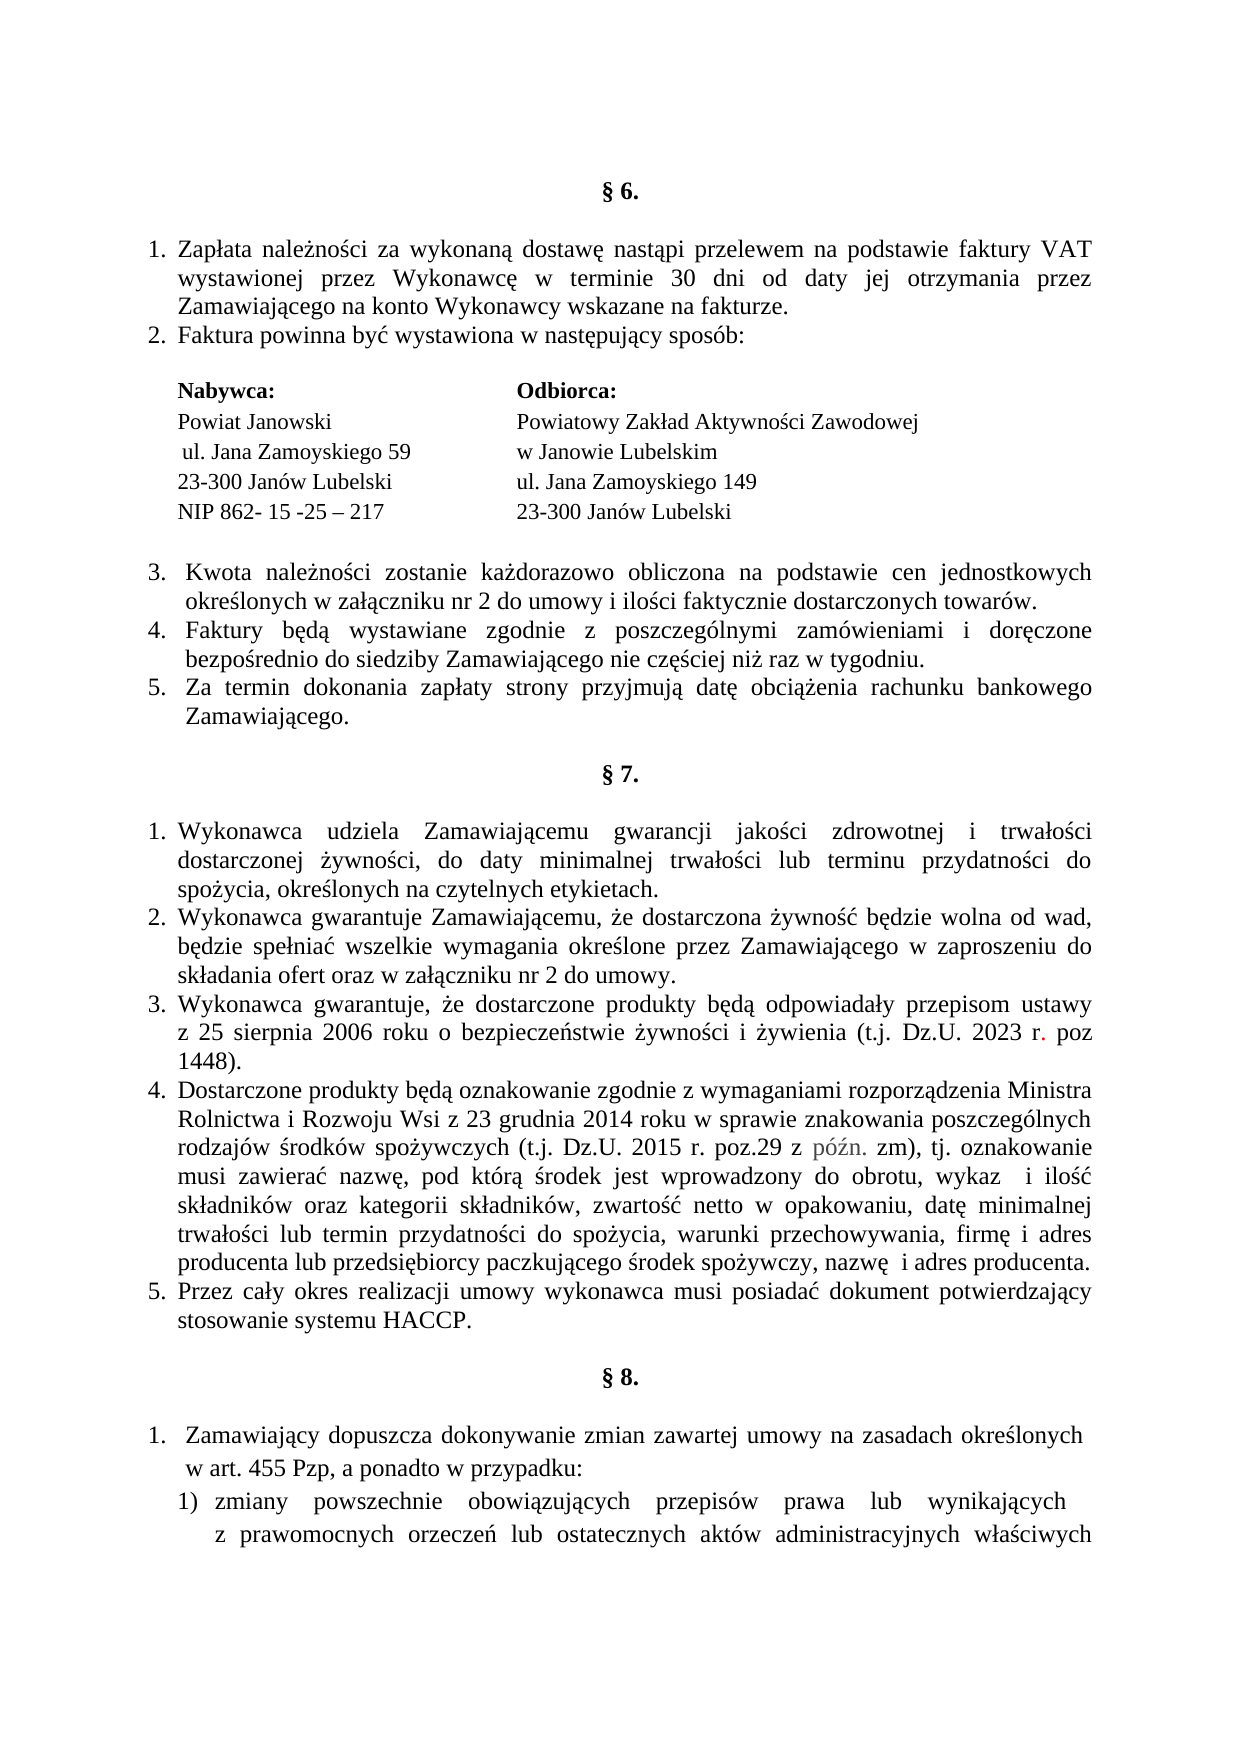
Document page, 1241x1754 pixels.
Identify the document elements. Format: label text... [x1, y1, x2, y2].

list Faktury będą wystawiane zgodnie z poszczególnymi zamówieniami i doręczone bezpośrednio do siedziby Zamawiającego nie częściej niż raz w tygodniu. [148, 615, 1093, 672]
list Faktura powinna być wystawiona w następujący sposób: [148, 320, 1093, 349]
text Nabywca: Odbiorca: [148, 378, 1093, 404]
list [177, 1486, 1093, 1548]
list Zamawiający dopuszcza dokonywanie zmian zawartej umowy na zasadach określonych w art. 455 Pzp, a ponadto w przypadku: [148, 1420, 1093, 1482]
list Dostarczone produkty będą oznakowanie zgodnie z wymaganiami rozporządzenia Ministra Rolnictwa i Rozwoju Wsi z 23 grudnia 2014 roku w sprawie znakowania poszczególnych rodzajów środków spożywczych (t.j. Dz.U. 2015 r. poz.29 z późn. zm), tj. oznakowanie musi zawierać nazwę, pod którą środek jest wprowadzony do obrotu, wykaz i ilość składników oraz kategorii składników, zwartość netto w opakowaniu, datę minimalnej trwałości lub termin przydatności do spożycia, warunki przechowywania, firmę i adres producenta lub przedsiębiorcy paczkującego środek spożywczy, nazwę i adres producenta. [148, 1075, 1093, 1276]
list Wykonawca gwarantuje Zamawiającemu, że dostarczona żywność będzie wolna od wad, będzie spełniać wszelkie wymagania określone przez Zamawiającego w zaproszeniu do składania ofert oraz w załączniku nr 2 do umowy. [148, 902, 1093, 989]
text § 7. [148, 759, 1093, 787]
list Kwota należności zostanie każdorazowo obliczona na podstawie cen jednostkowych określonych w załączniku nr 2 do umowy i ilości faktycznie dostarczonych towarów. [148, 557, 1093, 615]
text § 8. [148, 1362, 1093, 1391]
text NIP 862- 15 -25 – 217 23-300 Janów Lubelski [148, 498, 1093, 525]
text ul. Jana Zamoyskiego 59 w Janowie Lubelskim [148, 438, 1093, 464]
text § 6. [148, 176, 1093, 205]
list Wykonawca udziela Zamawiającemu gwarancji jakości zdrowotnej i trwałości dostarczonej żywności, do daty minimalnej trwałości lub terminu przydatności do spożycia, określonych na czytelnych etykietach. [148, 816, 1093, 902]
list Przez cały okres realizacji umowy wykonawca musi posiadać dokument potwierdzający stosowanie systemu HACCP. [148, 1276, 1093, 1334]
list Zapłata należności za wykonaną dostawę nastąpi przelewem na podstawie faktury VAT wystawionej przez Wykonawcę w terminie 30 dni od daty jej otrzymania przez Zamawiającego na konto Wykonawcy wskazane na fakturze. [148, 234, 1093, 320]
list Za termin dokonania zapłaty strony przyjmują datę obciążenia rachunku bankowego Zamawiającego. [148, 672, 1093, 730]
text 23-300 Janów Lubelski ul. Jana Zamoyskiego 149 [148, 468, 1093, 494]
list Wykonawca gwarantuje, że dostarczone produkty będą odpowiadały przepisom ustawy z 25 sierpnia 2006 roku o bezpieczeństwie żywności i żywienia (t.j. Dz.U. 2023 r. poz 1448). [148, 989, 1093, 1075]
text Powiat Janowski Powiatowy Zakład Aktywności Zawodowej [148, 408, 1093, 434]
